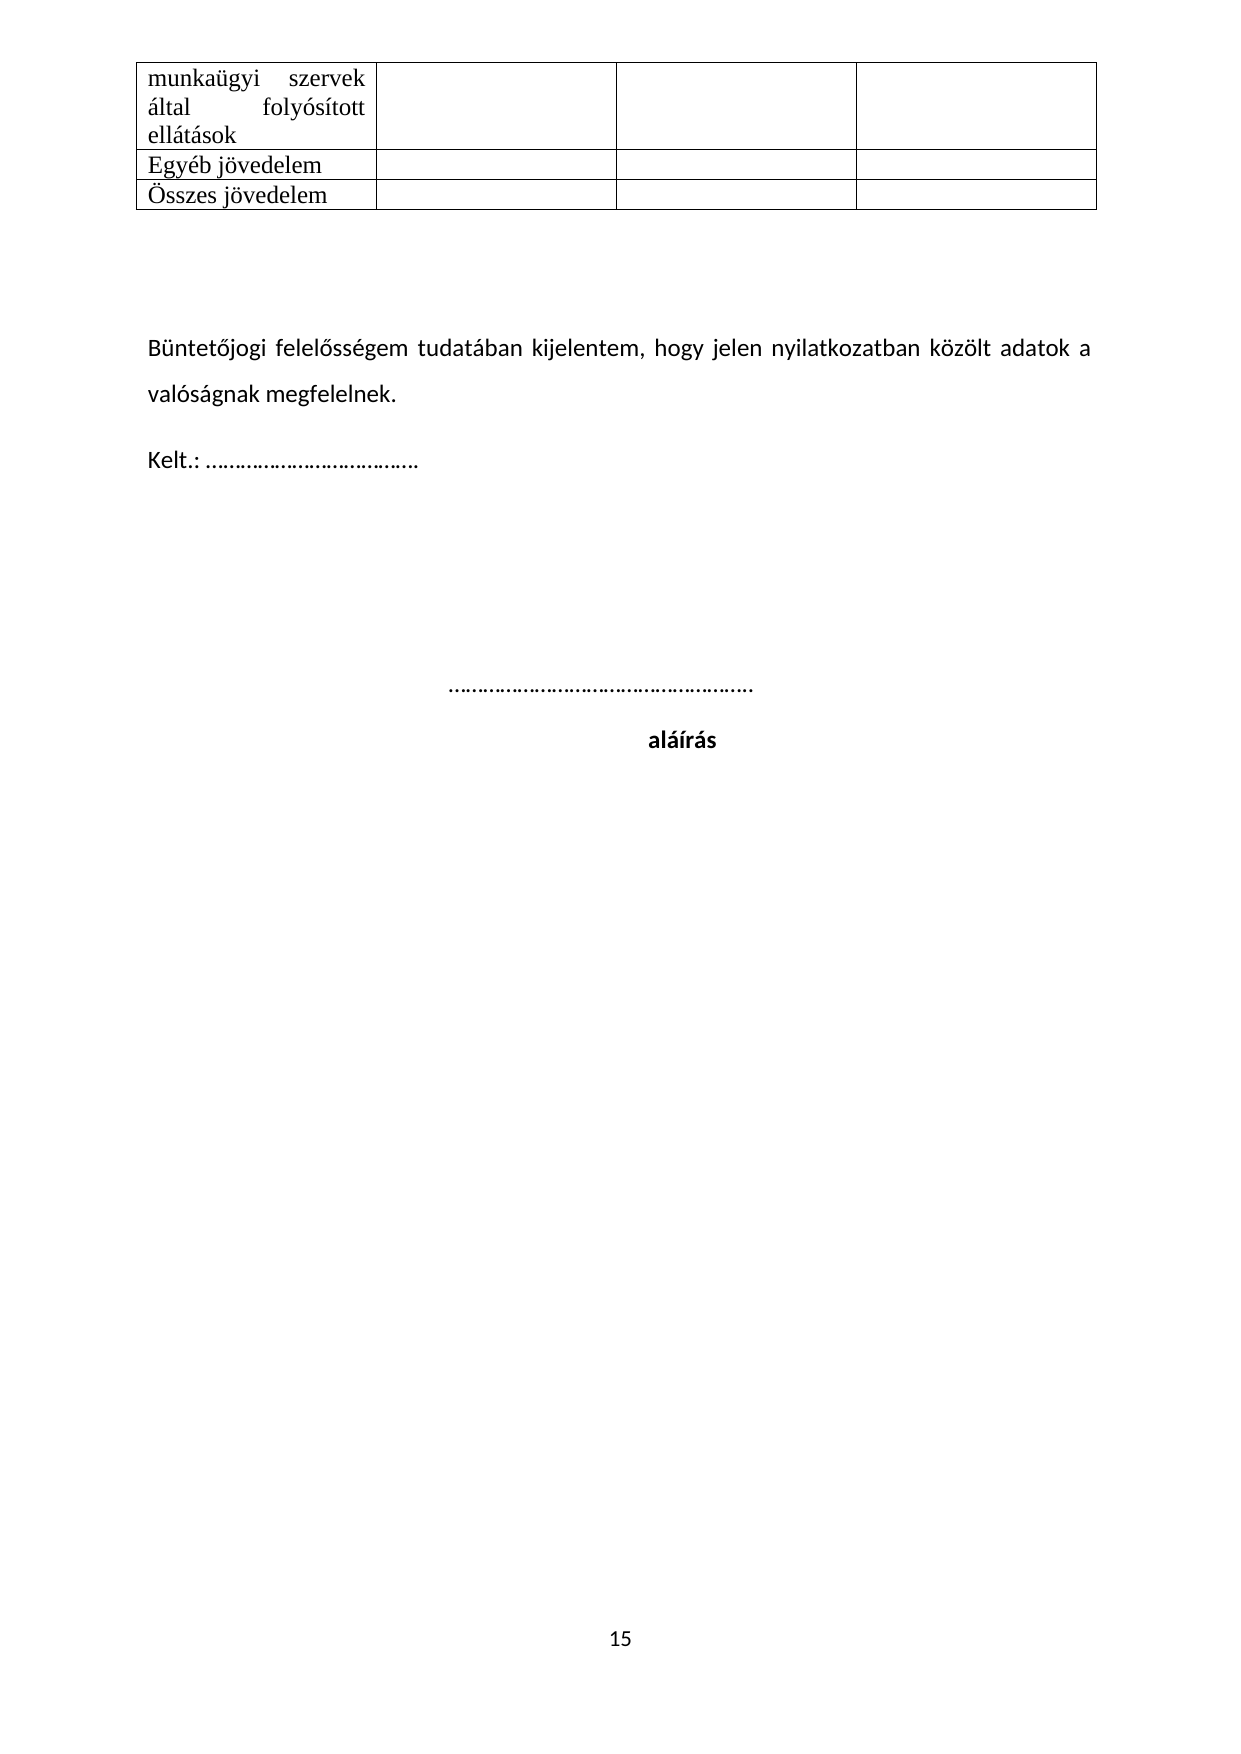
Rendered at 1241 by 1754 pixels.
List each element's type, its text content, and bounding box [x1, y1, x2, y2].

text …………………………………………….. [148, 668, 1093, 698]
table_cell [377, 180, 616, 209]
table_cell [857, 63, 1096, 149]
table_cell Egyéb jövedelem [137, 150, 376, 179]
table_cell [377, 150, 616, 179]
table_cell [377, 63, 616, 149]
table_cell [617, 63, 856, 149]
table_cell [137, 63, 376, 149]
text aláírás [148, 724, 1093, 754]
text Büntetőjogi felelősségem tudatában kijelentem, hogy jelen nyilatkozatban közölt adatok a valóságnak megfelelnek. [148, 332, 1093, 409]
table_cell [857, 150, 1096, 179]
table_cell [617, 150, 856, 179]
text Kelt.: ………………………………. [148, 445, 1093, 475]
table_cell Összes jövedelem [137, 180, 376, 209]
table_cell [857, 180, 1096, 209]
table_cell [617, 180, 856, 209]
